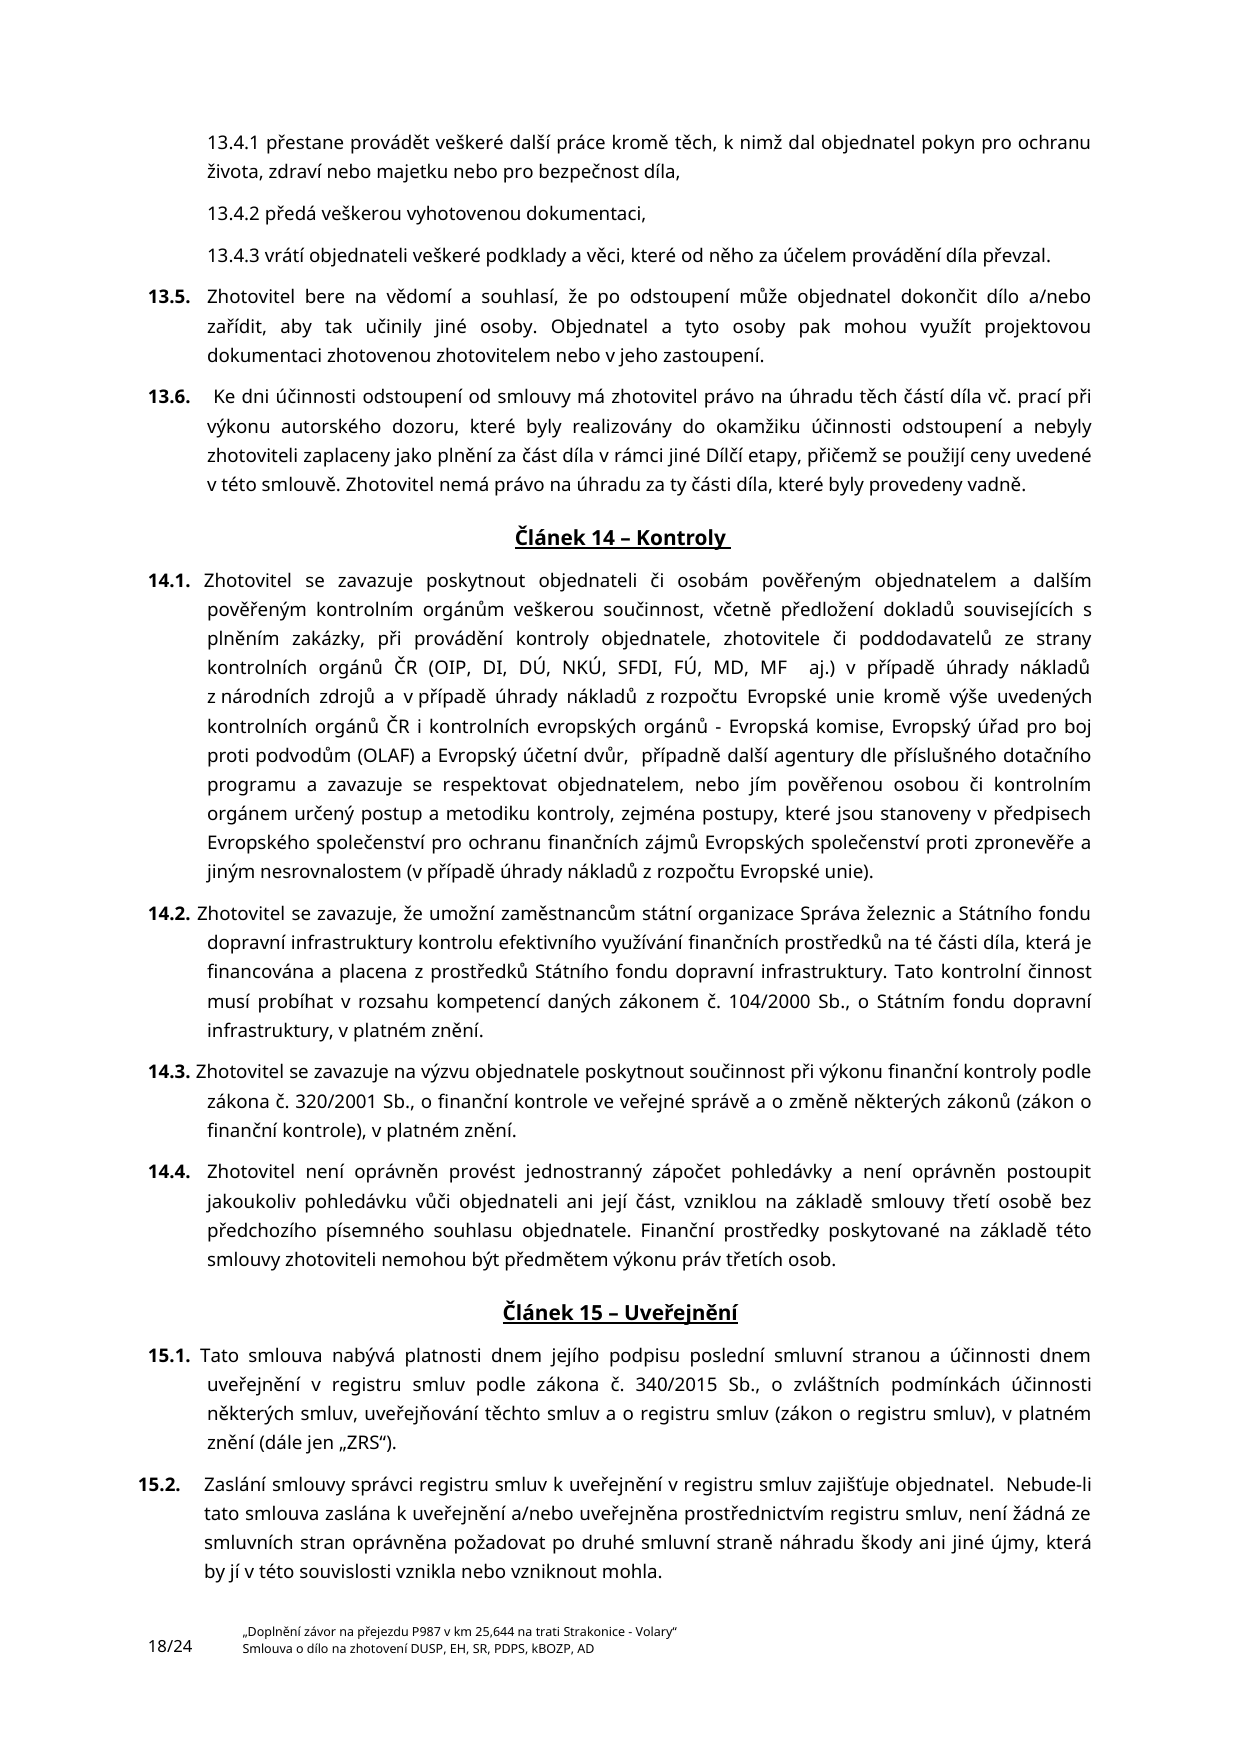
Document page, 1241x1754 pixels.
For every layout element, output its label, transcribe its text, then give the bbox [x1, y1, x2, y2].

text 15.2. Zaslání smlouvy správci registru smluv k uveřejnění v registru smluv zajišťuje objednatel. Nebude-li tato smlouva zaslána k uveřejnění a/nebo uveřejněna prostřednictvím registru smluv, není žádná ze smluvních stran oprávněna požadovat po druhé smluvní straně náhradu škody ani jiné újmy, která by jí v této souvislosti vznikla nebo vzniknout mohla. [133, 1468, 1092, 1585]
text 13.4.3 vrátí objednateli veškeré podklady a věci, které od něho za účelem provádění díla převzal. [207, 239, 1092, 268]
subtitle Článek 14 – Kontroly [148, 522, 1092, 551]
text 14.1. Zhotovitel se zavazuje poskytnout objednateli či osobám pověřeným objednatelem a dalším pověřeným kontrolním orgánům veškerou součinnost, včetně předložení dokladů souvisejících s plněním zakázky, při provádění kontroly objednatele, zhotovitele či poddodavatelů ze strany kontrolních orgánů ČR (OIP, DI, DÚ, NKÚ, SFDI, FÚ, MD, MF aj.) v případě úhrady nákladů z národních zdrojů a v případě úhrady nákladů z rozpočtu Evropské unie kromě výše uvedených kontrolních orgánů ČR i kontrolních evropských orgánů - Evropská komise, Evropský úřad pro boj proti podvodům (OLAF) a Evropský účetní dvůr, případně další agentury dle příslušného dotačního programu a zavazuje se respektovat objednatelem, nebo jím pověřenou osobou či kontrolním orgánem určený postup a metodiku kontroly, zejména postupy, které jsou stanoveny v předpisech Evropského společenství pro ochranu finančních zájmů Evropských společenství proti zpronevěře a jiným nesrovnalostem (v případě úhrady nákladů z rozpočtu Evropské unie). [148, 564, 1092, 885]
text 13.4.2 předá veškerou vyhotovenou dokumentaci, [207, 197, 1092, 226]
text 13.5. Zhotovitel bere na vědomí a souhlasí, že po odstoupení může objednatel dokončit dílo a/nebo zařídit, aby tak učinily jiné osoby. Objednatel a tyto osoby pak mohou využít projektovou dokumentaci zhotovenou zhotovitelem nebo v jeho zastoupení. [148, 281, 1092, 368]
text 14.4. Zhotovitel není oprávněn provést jednostranný zápočet pohledávky a není oprávněn postoupit jakoukoliv pohledávku vůči objednateli ani její část, vzniklou na základě smlouvy třetí osobě bez předchozího písemného souhlasu objednatele. Finanční prostředky poskytované na základě této smlouvy zhotoviteli nemohou být předmětem výkonu práv třetích osob. [148, 1156, 1092, 1272]
text 14.2. Zhotovitel se zavazuje, že umožní zaměstnancům státní organizace Správa železnic a Státního fondu dopravní infrastruktury kontrolu efektivního využívání finančních prostředků na té části díla, která je financována a placena z prostředků Státního fondu dopravní infrastruktury. Tato kontrolní činnost musí probíhat v rozsahu kompetencí daných zákonem č. 104/2000 Sb., o Státním fondu dopravní infrastruktury, v platném znění. [148, 897, 1092, 1043]
text 14.3. Zhotovitel se zavazuje na výzvu objednatele poskytnout součinnost při výkonu finanční kontroly podle zákona č. 320/2001 Sb., o finanční kontrole ve veřejné správě a o změně některých zákonů (zákon o finanční kontrole), v platném znění. [148, 1056, 1092, 1143]
text 13.4.1 přestane provádět veškeré další práce kromě těch, k nimž dal objednatel pokyn pro ochranu života, zdraví nebo majetku nebo pro bezpečnost díla, [207, 126, 1092, 185]
text 15.1. Tato smlouva nabývá platnosti dnem jejího podpisu poslední smluvní stranou a účinnosti dnem uveřejnění v registru smluv podle zákona č. 340/2015 Sb., o zvláštních podmínkách účinnosti některých smluv, uveřejňování těchto smluv a o registru smluv (zákon o registru smluv), v platném znění (dále jen „ZRS“). [148, 1339, 1092, 1456]
text 13.6. Ke dni účinnosti odstoupení od smlouvy má zhotovitel právo na úhradu těch částí díla vč. prací při výkonu autorského dozoru, které byly realizovány do okamžiku účinnosti odstoupení a nebyly zhotoviteli zaplaceny jako plnění za část díla v rámci jiné Dílčí etapy, přičemž se použijí ceny uvedené v této smlouvě. Zhotovitel nemá právo na úhradu za ty části díla, které byly provedeny vadně. [148, 381, 1092, 497]
subtitle Článek 15 – Uveřejnění [148, 1297, 1092, 1326]
